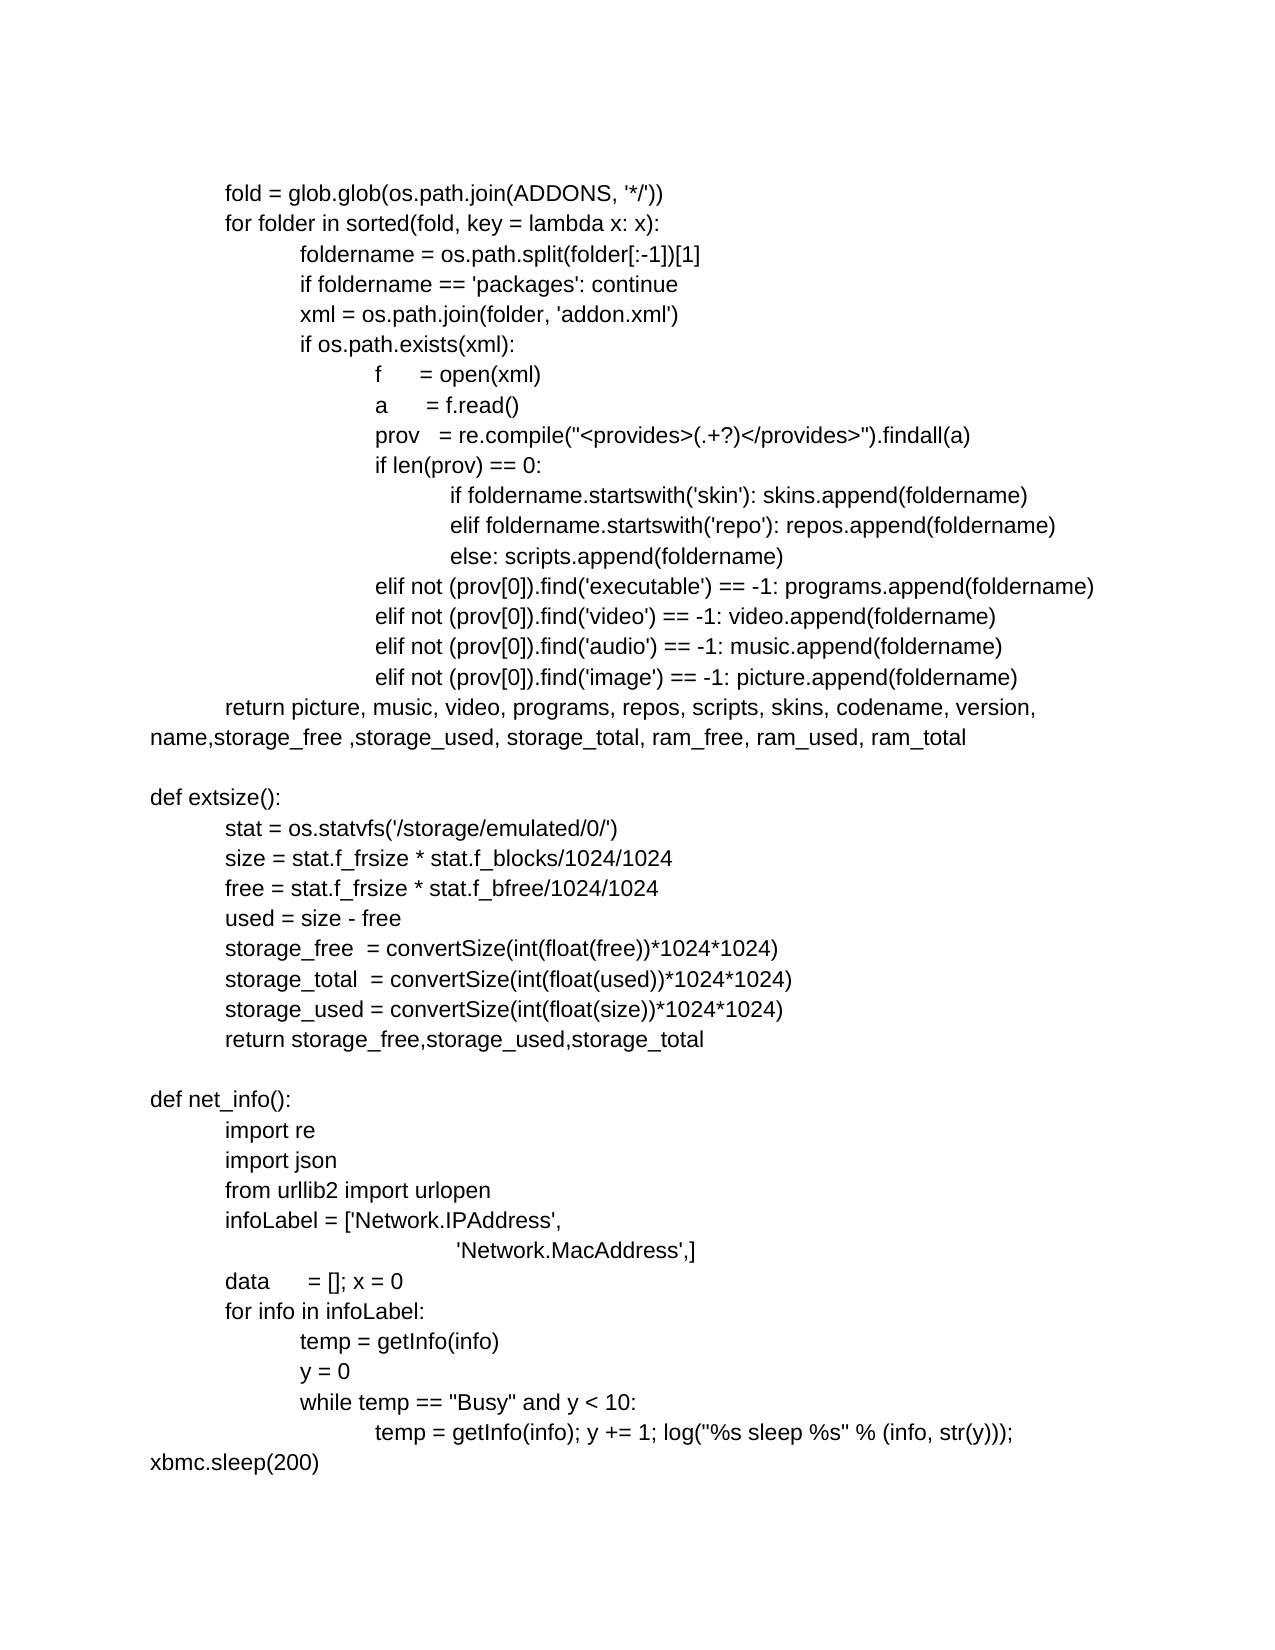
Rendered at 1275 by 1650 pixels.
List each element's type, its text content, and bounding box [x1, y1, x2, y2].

text elif not (prov[0]).find('video') == -1: video.append(foldername) [150, 603, 1125, 629]
text storage_total = convertSize(int(float(used))*1024*1024) [150, 966, 1125, 992]
text elif foldername.startswith('repo'): repos.append(foldername) [150, 512, 1125, 539]
text fold = glob.glob(os.path.join(ADDONS, '*/')) [150, 180, 1125, 207]
text import re [150, 1117, 1125, 1143]
text import json [150, 1147, 1125, 1173]
text f = open(xml) [150, 361, 1125, 388]
text if len(prov) == 0: [150, 452, 1125, 478]
text xml = os.path.join(folder, 'addon.xml') [150, 301, 1125, 327]
text elif not (prov[0]).find('audio') == -1: music.append(foldername) [150, 633, 1125, 660]
text def net_info(): [150, 1086, 1125, 1113]
text elif not (prov[0]).find('image') == -1: picture.append(foldername) [150, 663, 1125, 690]
text elif not (prov[0]).find('executable') == -1: programs.append(foldername) [150, 573, 1125, 599]
text prov = re.compile("<provides>(.+?)</provides>").findall(a) [150, 422, 1125, 448]
text if os.path.exists(xml): [150, 331, 1125, 358]
text size = stat.f_frsize * stat.f_blocks/1024/1024 [150, 845, 1125, 871]
text temp = getInfo(info) [150, 1328, 1125, 1354]
text data = []; x = 0 [150, 1268, 1125, 1294]
text if foldername == 'packages': continue [150, 271, 1125, 297]
text foldername = os.path.split(folder[:-1])[1] [150, 241, 1125, 267]
text infoLabel = ['Network.IPAddress', [150, 1207, 1125, 1234]
text stat = os.statvfs('/storage/emulated/0/') [150, 814, 1125, 841]
text storage_used = convertSize(int(float(size))*1024*1024) [150, 996, 1125, 1022]
text while temp == "Busy" and y < 10: [150, 1388, 1125, 1415]
text from urllib2 import urlopen [150, 1177, 1125, 1203]
text return storage_free,storage_used,storage_total [150, 1026, 1125, 1052]
text free = stat.f_frsize * stat.f_bfree/1024/1024 [150, 875, 1125, 901]
text a = f.read() [150, 392, 1125, 418]
text if foldername.startswith('skin'): skins.append(foldername) [150, 482, 1125, 509]
text for info in infoLabel: [150, 1298, 1125, 1324]
text for folder in sorted(fold, key = lambda x: x): [150, 210, 1125, 237]
text y = 0 [150, 1358, 1125, 1385]
text 'Network.MacAddress',] [150, 1237, 1125, 1264]
text temp = getInfo(info); y += 1; log("%s sleep %s" % (info, str(y))); xbmc.sleep(200) [150, 1419, 1125, 1475]
text storage_free = convertSize(int(float(free))*1024*1024) [150, 935, 1125, 962]
text used = size - free [150, 905, 1125, 932]
text else: scripts.append(foldername) [150, 543, 1125, 569]
text def extsize(): [150, 784, 1125, 811]
text return picture, music, video, programs, repos, scripts, skins, codename, version, name,storage_free ,storage_used, storage_total, ram_free, ram_used, ram_total [150, 694, 1125, 750]
